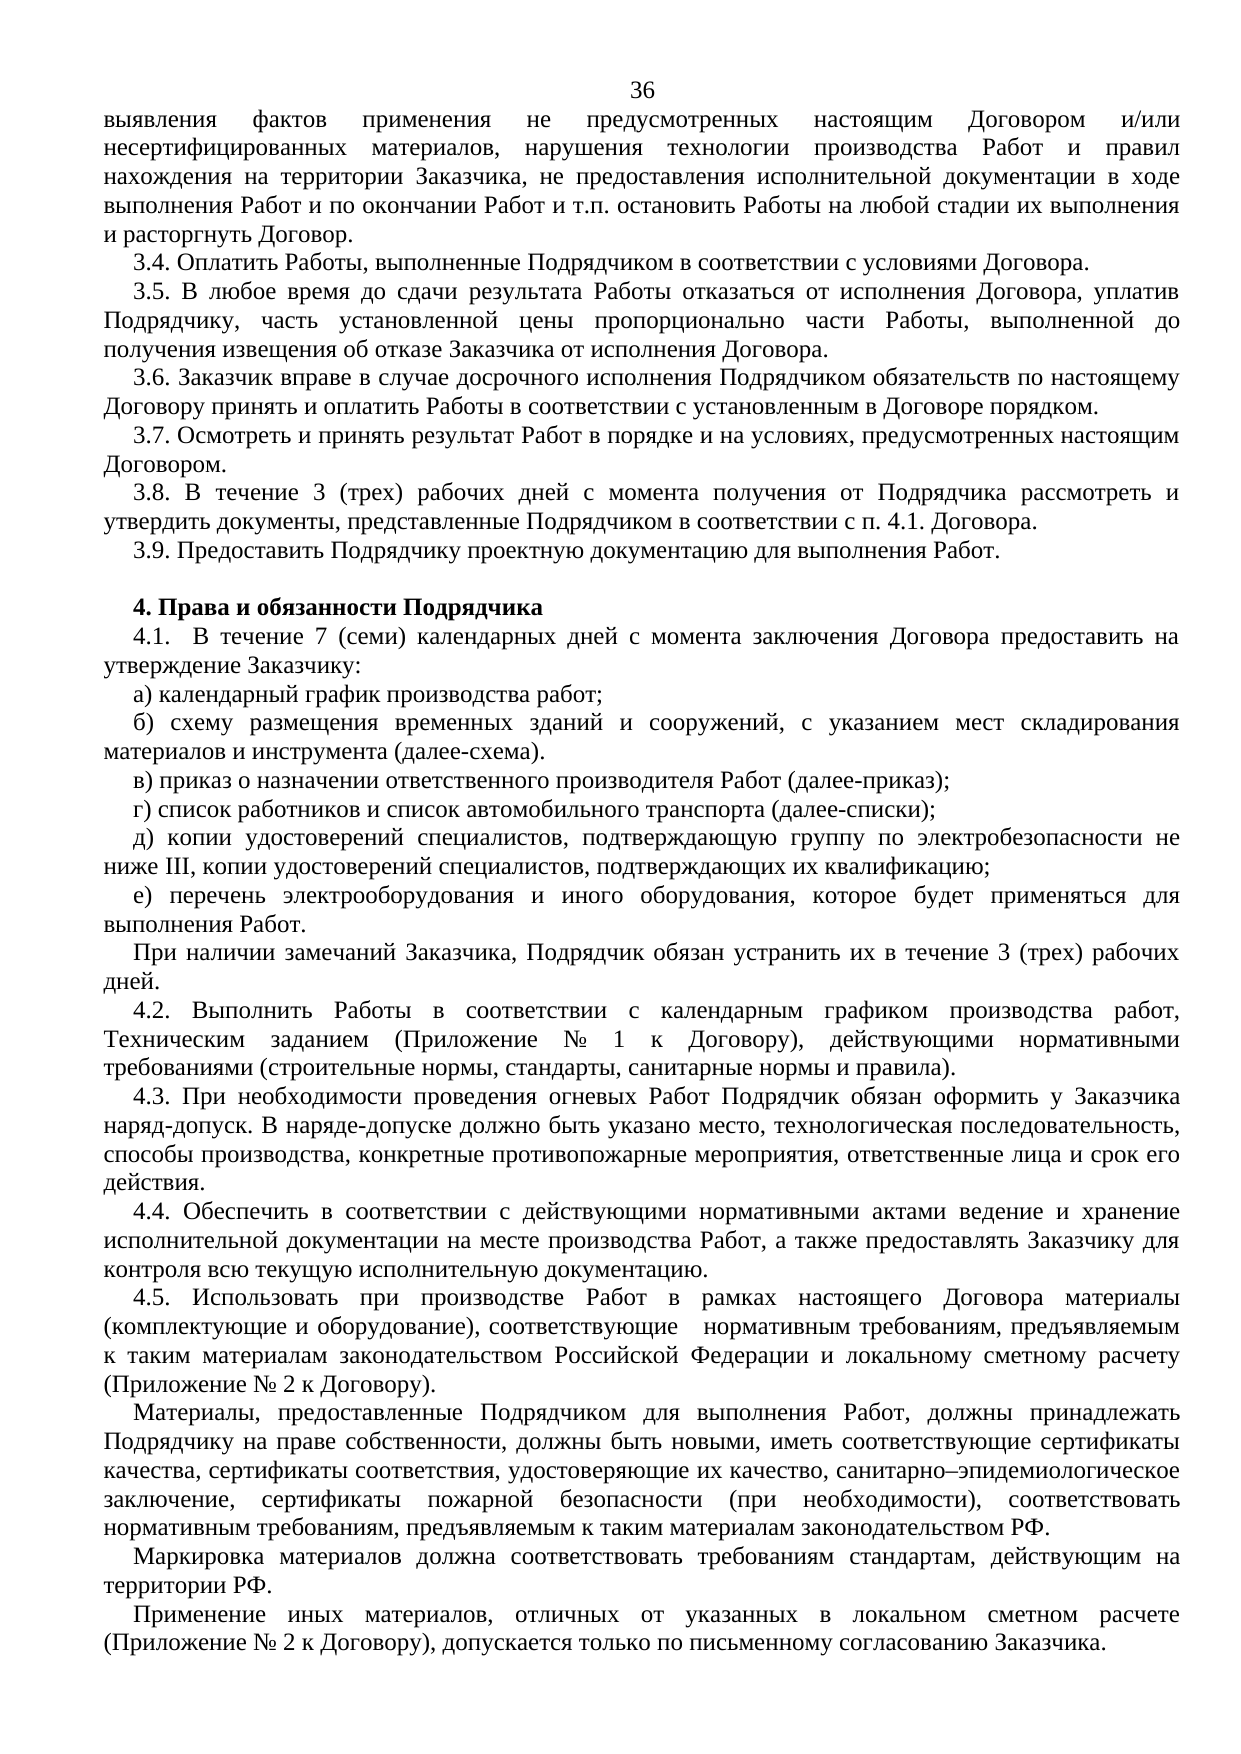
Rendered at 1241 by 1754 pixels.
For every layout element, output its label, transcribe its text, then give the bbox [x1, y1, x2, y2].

text 3.6. Заказчик вправе в случае досрочного исполнения Подрядчиком обязательств по настоящему Договору принять и оплатить Работы в соответствии с установленным в Договоре порядком. [103, 362, 1181, 420]
text б) схему размещения временных зданий и сооружений, с указанием мест складирования материалов и инструмента (далее-схема). [103, 707, 1181, 765]
text 3.4. Оплатить Работы, выполненные Подрядчиком в соответствии с условиями Договора. [103, 247, 1181, 276]
text 3.7. Осмотреть и принять результат Работ в порядке и на условиях, предусмотренных настоящим Договором. [103, 420, 1181, 477]
text Материалы, предоставленные Подрядчиком для выполнения Работ, должны принадлежать Подрядчику на праве собственности, должны быть новыми, иметь соответствующие сертификаты качества, сертификаты соответствия, удостоверяющие их качество, санитарно–эпидемиологическое заключение, сертификаты пожарной безопасности (при необходимости), соответствовать нормативным требованиям, предъявляемым к таким материалам законодательством РФ. [103, 1397, 1181, 1541]
text 4.3. При необходимости проведения огневых Работ Подрядчик обязан оформить у Заказчика наряд-допуск. В наряде-допуске должно быть указано место, технологическая последовательность, способы производства, конкретные противопожарные мероприятия, ответственные лица и срок его действия. [103, 1081, 1181, 1196]
text е) перечень электрооборудования и иного оборудования, которое будет применяться для выполнения Работ. [103, 880, 1181, 937]
text 4.4. Обеспечить в соответствии с действующими нормативными актами ведение и хранение исполнительной документации на месте производства Работ, а также предоставлять Заказчику для контроля всю текущую исполнительную документацию. [103, 1196, 1181, 1282]
text а) календарный график производства работ; [103, 679, 1181, 707]
text 3.5. В любое время до сдачи результата Работы отказаться от исполнения Договора, уплатив Подрядчику, часть установленной цены пропорционально части Работы, выполненной до получения извещения об отказе Заказчика от исполнения Договора. [103, 276, 1181, 362]
text 4.5. Использовать при производстве Работ в рамках настоящего Договора материалы (комплектующие и оборудование), соответствующие нормативным требованиям, предъявляемым к таким материалам законодательством Российской Федерации и локальному сметному расчету (Приложение № 2 к Договору). [103, 1282, 1181, 1397]
text д) копии удостоверений специалистов, подтверждающую группу по электробезопасности не ниже III, копии удостоверений специалистов, подтверждающих их квалификацию; [103, 822, 1181, 880]
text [103, 104, 1181, 247]
text 3.9. Предоставить Подрядчику проектную документацию для выполнения Работ. [103, 535, 1181, 564]
text 4.2. Выполнить Работы в соответствии с календарным графиком производства работ, Техническим заданием (Приложение № 1 к Договору), действующими нормативными требованиями (строительные нормы, стандарты, санитарные нормы и правила). [103, 995, 1181, 1081]
text в) приказ о назначении ответственного производителя Работ (далее-приказ); [103, 765, 1181, 794]
text Применение иных материалов, отличных от указанных в локальном сметном расчете (Приложение № 2 к Договору), допускается только по письменному согласованию Заказчика. [103, 1599, 1181, 1656]
text г) список работников и список автомобильного транспорта (далее-списки); [103, 794, 1181, 822]
text 4.1. В течение 7 (семи) календарных дней с момента заключения Договора предоставить на утверждение Заказчику: [103, 621, 1181, 679]
text При наличии замечаний Заказчика, Подрядчик обязан устранить их в течение 3 (трех) рабочих дней. [103, 937, 1181, 995]
text 4. Права и обязанности Подрядчика [103, 592, 1181, 621]
text 3.8. В течение 3 (трех) рабочих дней с момента получения от Подрядчика рассмотреть и утвердить документы, представленные Подрядчиком в соответствии с п. 4.1. Договора. [103, 477, 1181, 535]
text Маркировка материалов должна соответствовать требованиям стандартам, действующим на территории РФ. [103, 1541, 1181, 1599]
